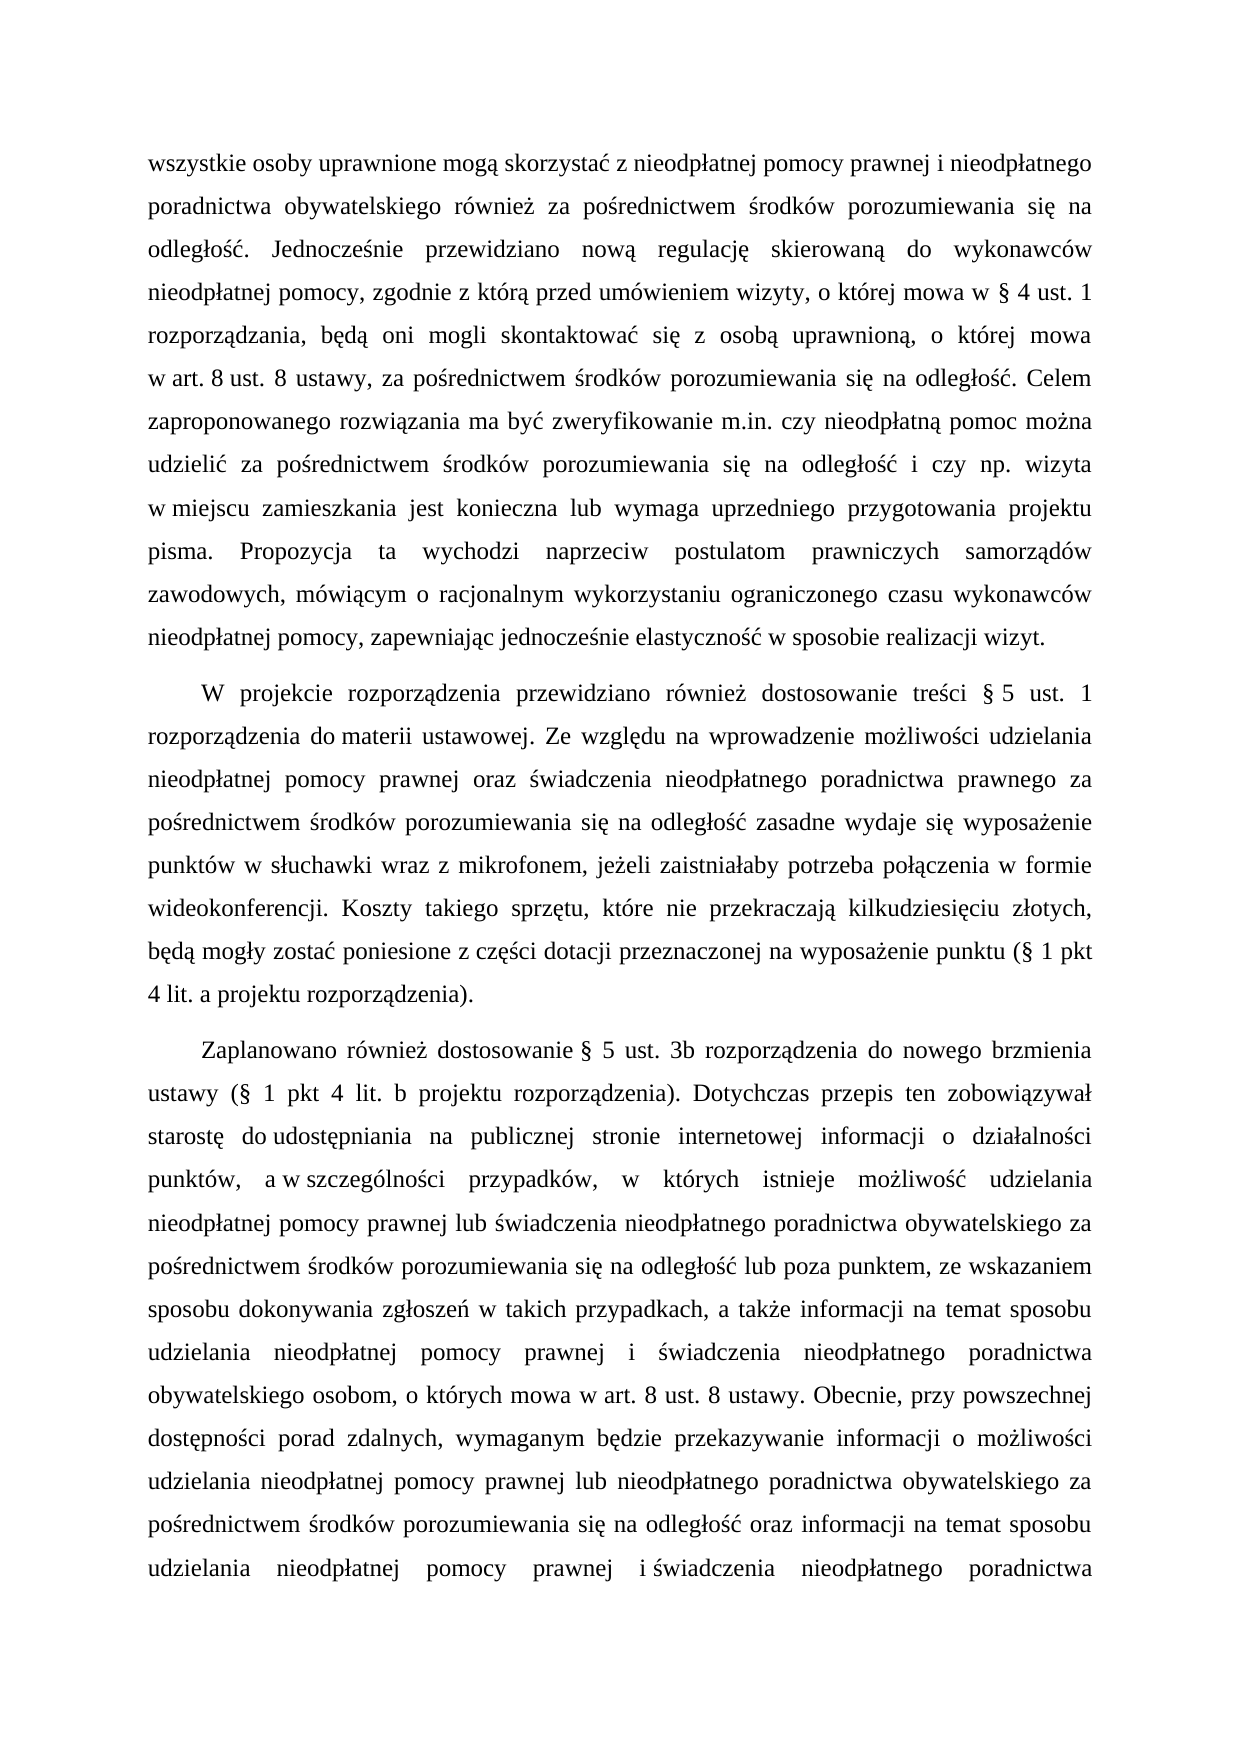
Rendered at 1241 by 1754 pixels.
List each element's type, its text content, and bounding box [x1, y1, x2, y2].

text W projekcie rozporządzenia przewidziano również dostosowanie treści § 5 ust. 1 rozporządzenia do materii ustawowej. Ze względu na wprowadzenie możliwości udzielania nieodpłatnej pomocy prawnej oraz świadczenia nieodpłatnego poradnictwa prawnego za pośrednictwem środków porozumiewania się na odległość zasadne wydaje się wyposażenie punktów w słuchawki wraz z mikrofonem, jeżeli zaistniałaby potrzeba połączenia w formie wideokonferencji. Koszty takiego sprzętu, które nie przekraczają kilkudziesięciu złotych, będą mogły zostać poniesione z części dotacji przeznaczonej na wyposażenie punktu (§ 1 pkt 4 lit. a projektu rozporządzenia). [148, 678, 1093, 1008]
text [148, 1035, 1093, 1581]
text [148, 148, 1093, 651]
